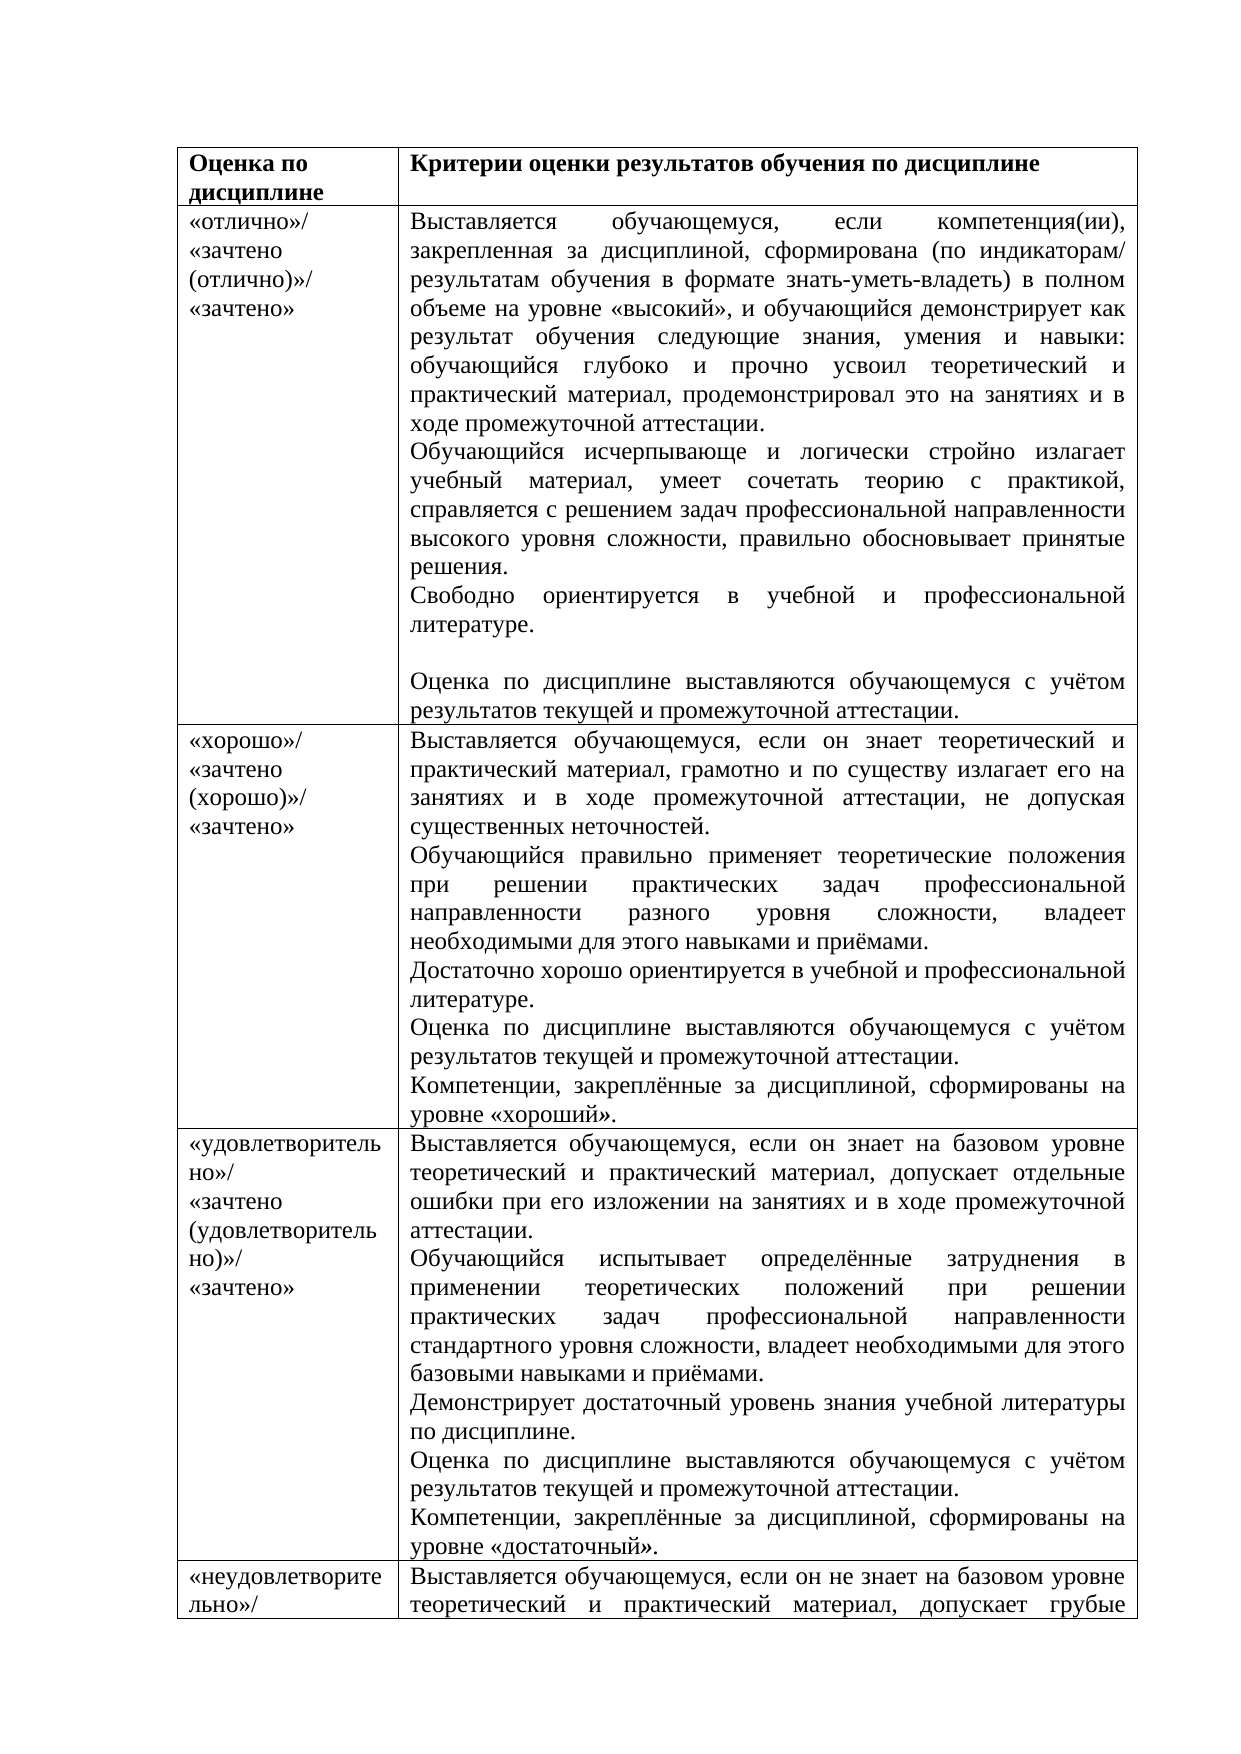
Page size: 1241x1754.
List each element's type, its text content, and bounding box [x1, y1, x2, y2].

table_cell Выставляется обучающемуся, если он знает теоретический и практический материал, грамотно и по существу излагает его на занятиях и в ходе промежуточной аттестации, не допуская существенных неточностей. Обучающийся правильно применяет теоретические положения при решении практических задач профессиональной направленности разного уровня сложности, владеет необходимыми для этого навыками и приёмами. Достаточно хорошо ориентируется в учебной и профессиональной литературе. Оценка по дисциплине выставляются обучающемуся с учётом результатов текущей и промежуточной аттестации. Компетенции, закреплённые за дисциплиной, сформированы на уровне «хороший». [399, 725, 1137, 1127]
table_cell Выставляется обучающемуся, если компетенция(ии), закрепленная за дисциплиной, сформирована (по индикаторам/ результатам обучения в формате знать-уметь-владеть) в полном объеме на уровне «высокий», и обучающийся демонстрирует как результат обучения следующие знания, умения и навыки: обучающийся глубоко и прочно усвоил теоретический и практический материал, продемонстрировал это на занятиях и в ходе промежуточной аттестации. Обучающийся исчерпывающе и логически стройно излагает учебный материал, умеет сочетать теорию с практикой, справляется с решением задач профессиональной направленности высокого уровня сложности, правильно обосновывает принятые решения. Свободно ориентируется в учебной и профессиональной литературе. Оценка по дисциплине выставляются обучающемуся с учётом результатов текущей и промежуточной аттестации. [399, 206, 1137, 724]
table_cell «удовлетворительно»/ «зачтено (удовлетворительно)»/ «зачтено» [178, 1129, 398, 1560]
table_cell Выставляется обучающемуся, если он знает на базовом уровне теоретический и практический материал, допускает отдельные ошибки при его изложении на занятиях и в ходе промежуточной аттестации. Обучающийся испытывает определённые затруднения в применении теоретических положений при решении практических задач профессиональной направленности стандартного уровня сложности, владеет необходимыми для этого базовыми навыками и приёмами. Демонстрирует достаточный уровень знания учебной литературы по дисциплине. Оценка по дисциплине выставляются обучающемуся с учётом результатов текущей и промежуточной аттестации. Компетенции, закреплённые за дисциплиной, сформированы на уровне «достаточный». [399, 1129, 1137, 1560]
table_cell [399, 1561, 1137, 1618]
table_cell «хорошо»/ «зачтено (хорошо)»/ «зачтено» [178, 725, 398, 1127]
table_cell «неудовлетворительно»/ не зачтено [178, 1561, 398, 1618]
table_header Критерии оценки результатов обучения по дисциплине [399, 148, 1137, 205]
table_header Оценка по дисциплине [178, 148, 398, 205]
table_cell «отлично»/ «зачтено (отлично)»/ «зачтено» [178, 206, 398, 724]
